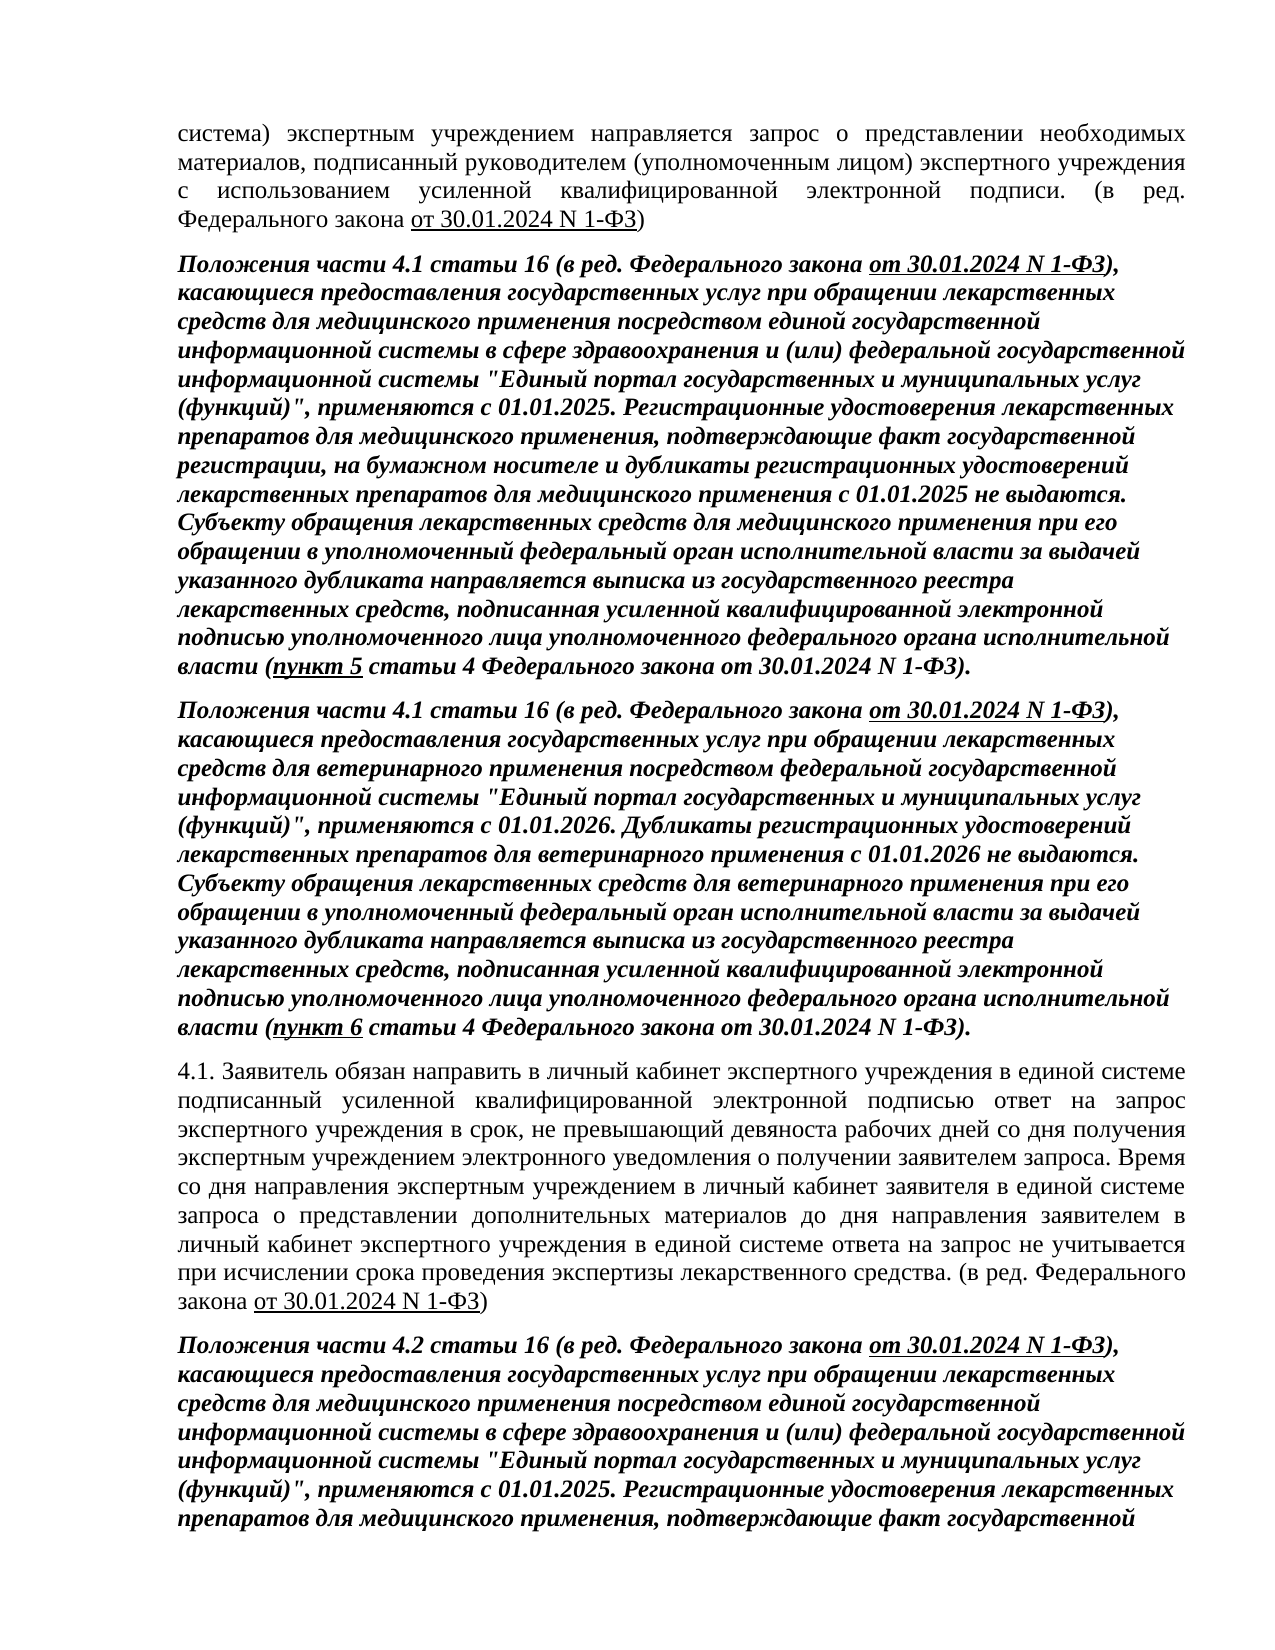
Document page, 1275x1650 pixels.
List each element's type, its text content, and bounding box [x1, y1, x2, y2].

text Положения части 4.1 статьи 16 (в ред. Федерального закона от 30.01.2024 N 1-ФЗ), касающиеся предоставления государственных услуг при обращении лекарственных средств для ветеринарного применения посредством федеральной государственной информационной системы "Единый портал государственных и муниципальных услуг (функций)", применяются с 01.01.2026. Дубликаты регистрационных удостоверений лекарственных препаратов для ветеринарного применения с 01.01.2026 не выдаются. Субъекту обращения лекарственных средств для ветеринарного применения при его обращении в уполномоченный федеральный орган исполнительной власти за выдачей указанного дубликата направляется выписка из государственного реестра лекарственных средств, подписанная усиленной квалифицированной электронной подписью уполномоченного лица уполномоченного федерального органа исполнительной власти (пункт 6 статьи 4 Федерального закона от 30.01.2024 N 1-ФЗ). [177, 696, 1186, 1041]
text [177, 1331, 1186, 1532]
text 4.1. Заявитель обязан направить в личный кабинет экспертного учреждения в единой системе подписанный усиленной квалифицированной электронной подписью ответ на запрос экспертного учреждения в срок, не превышающий девяноста рабочих дней со дня получения экспертным учреждением электронного уведомления о получении заявителем запроса. Время со дня направления экспертным учреждением в личный кабинет заявителя в единой системе запроса о представлении дополнительных материалов до дня направления заявителем в личный кабинет экспертного учреждения в единой системе ответа на запрос не учитывается при исчислении срока проведения экспертизы лекарственного средства. (в ред. Федерального закона от 30.01.2024 N 1-ФЗ) [177, 1056, 1186, 1315]
text Положения части 4.1 статьи 16 (в ред. Федерального закона от 30.01.2024 N 1-ФЗ), касающиеся предоставления государственных услуг при обращении лекарственных средств для медицинского применения посредством единой государственной информационной системы в сфере здравоохранения и (или) федеральной государственной информационной системы "Единый портал государственных и муниципальных услуг (функций)", применяются с 01.01.2025. Регистрационные удостоверения лекарственных препаратов для медицинского применения, подтверждающие факт государственной регистрации, на бумажном носителе и дубликаты регистрационных удостоверений лекарственных препаратов для медицинского применения с 01.01.2025 не выдаются. Субъекту обращения лекарственных средств для медицинского применения при его обращении в уполномоченный федеральный орган исполнительной власти за выдачей указанного дубликата направляется выписка из государственного реестра лекарственных средств, подписанная усиленной квалифицированной электронной подписью уполномоченного лица уполномоченного федерального органа исполнительной власти (пункт 5 статьи 4 Федерального закона от 30.01.2024 N 1-ФЗ). [177, 249, 1186, 680]
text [177, 118, 1186, 233]
